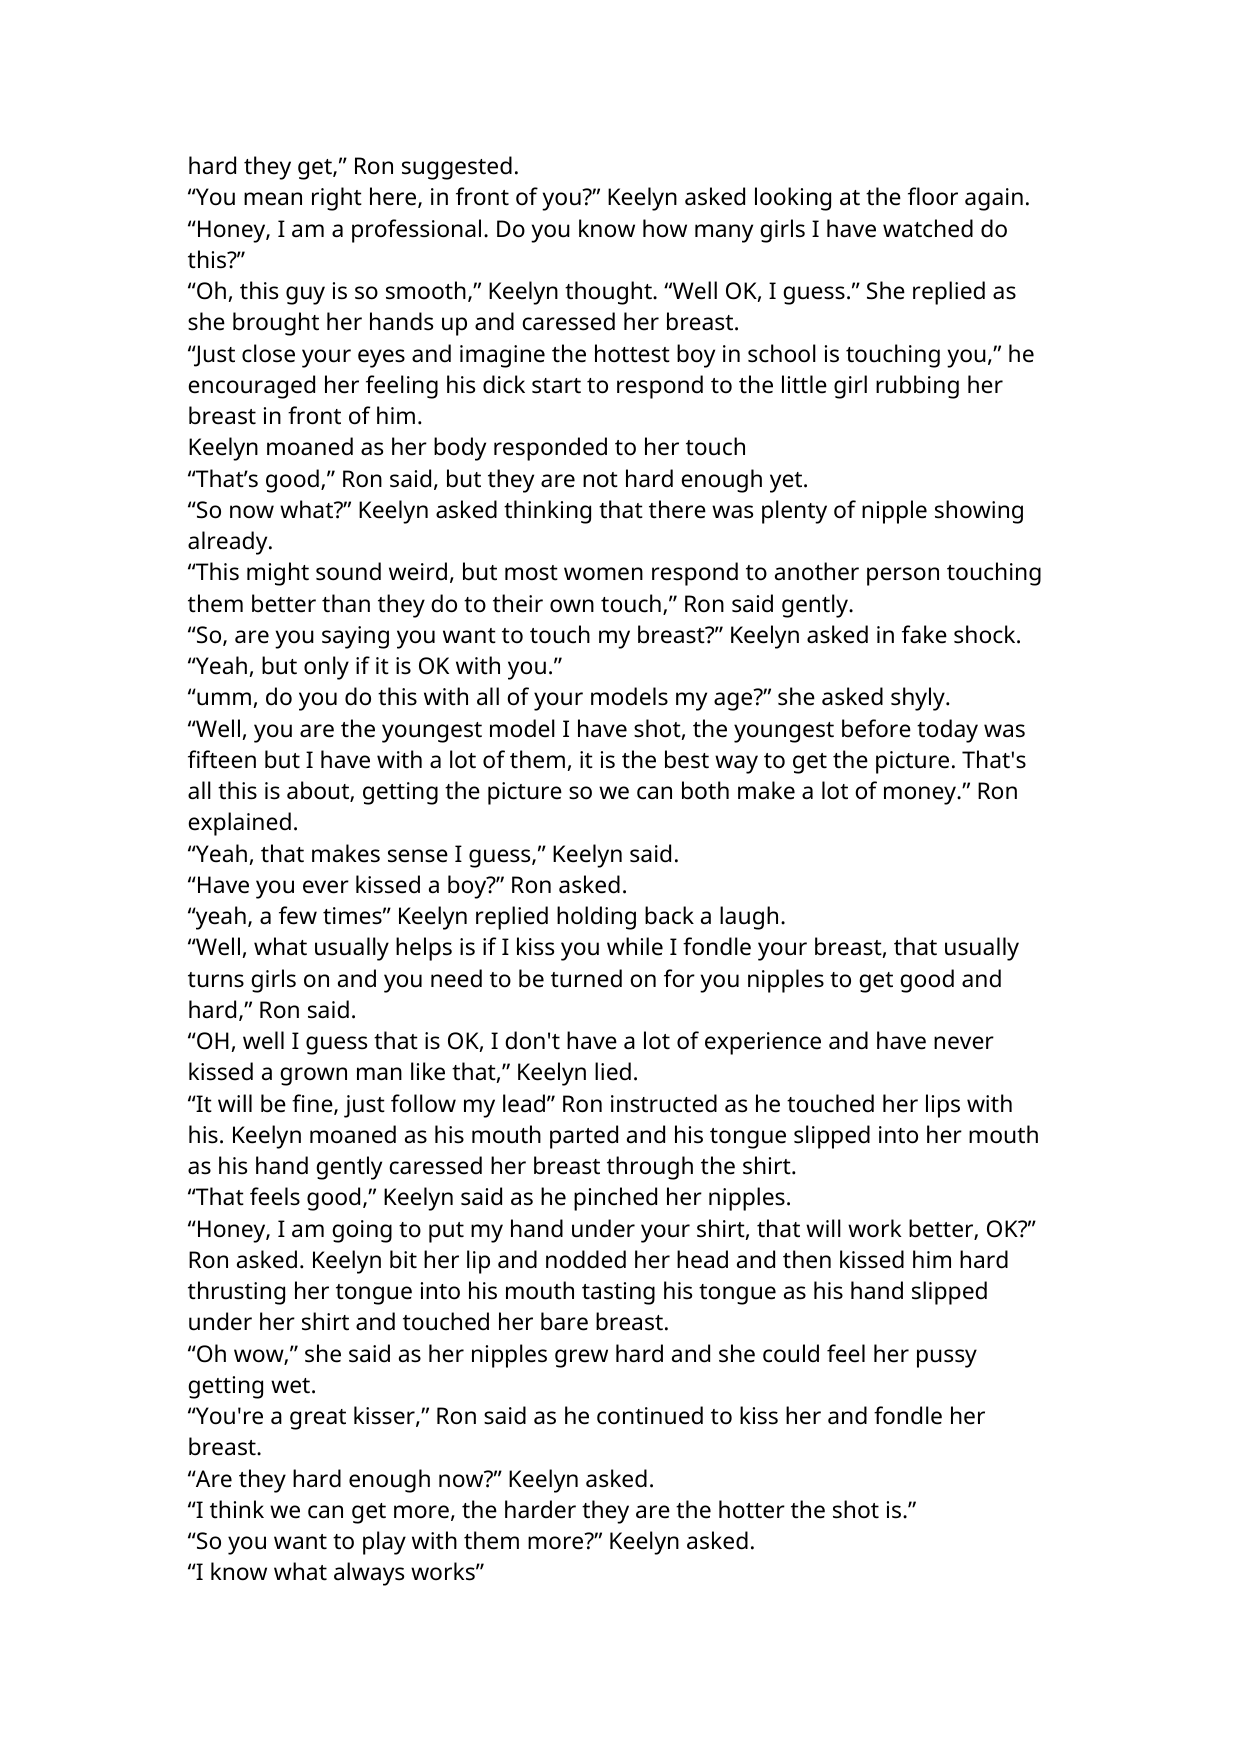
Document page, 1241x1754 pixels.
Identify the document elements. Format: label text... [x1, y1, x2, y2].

text “That feels good,” Keelyn said as he pinched her nipples. [187, 1181, 1053, 1212]
text “So now what?” Keelyn asked thinking that there was plenty of nipple showing already. [187, 494, 1053, 556]
text “Well, you are the youngest model I have shot, the youngest before today was fifteen but I have with a lot of them, it is the best way to get the picture. That's all this is about, getting the picture so we can both make a lot of money.” Ron explained. [187, 712, 1053, 837]
text “So you want to play with them more?” Keelyn asked. [187, 1525, 1053, 1556]
text “Honey, I am a professional. Do you know how many girls I have watched do this?” [187, 212, 1053, 275]
text “Just close your eyes and imagine the hottest boy in school is touching you,” he encouraged her feeling his dick start to respond to the little girl rubbing her breast in front of him. [187, 337, 1053, 431]
text “I think we can get more, the harder they are the hotter the shot is.” [187, 1494, 1053, 1525]
text “It will be fine, just follow my lead” Ron instructed as he touched her lips with his. Keelyn moaned as his mouth parted and his tongue slipped into her mouth as his hand gently caressed her breast through the shirt. [187, 1087, 1053, 1181]
text “Oh wow,” she said as her nipples grew hard and she could feel her pussy getting wet. [187, 1337, 1053, 1400]
text “Oh, this guy is so smooth,” Keelyn thought. “Well OK, I guess.” She replied as she brought her hands up and caressed her breast. [187, 275, 1053, 337]
text “OH, well I guess that is OK, I don't have a lot of experience and have never kissed a grown man like that,” Keelyn lied. [187, 1025, 1053, 1087]
text “yeah, a few times” Keelyn replied holding back a laugh. [187, 900, 1053, 931]
text “Yeah, that makes sense I guess,” Keelyn said. [187, 837, 1053, 869]
text “This might sound weird, but most women respond to another person touching them better than they do to their own touch,” Ron said gently. [187, 556, 1053, 619]
text “Honey, I am going to put my hand under your shirt, that will work better, OK?” Ron asked. Keelyn bit her lip and nodded her head and then kissed him hard thrusting her tongue into his mouth tasting his tongue as his hand slipped under her shirt and touched her bare breast. [187, 1212, 1053, 1337]
text Keelyn moaned as her body responded to her touch [187, 431, 1053, 462]
text “So, are you saying you want to touch my breast?” Keelyn asked in fake shock. [187, 619, 1053, 650]
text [187, 150, 1053, 181]
text “Have you ever kissed a boy?” Ron asked. [187, 869, 1053, 900]
text “That’s good,” Ron said, but they are not hard enough yet. [187, 462, 1053, 494]
text “Well, what usually helps is if I kiss you while I fondle your breast, that usually turns girls on and you need to be turned on for you nipples to get good and hard,” Ron said. [187, 931, 1053, 1025]
text “You're a great kisser,” Ron said as he continued to kiss her and fondle her breast. [187, 1400, 1053, 1462]
text “umm, do you do this with all of your models my age?” she asked shyly. [187, 681, 1053, 712]
text “Are they hard enough now?” Keelyn asked. [187, 1462, 1053, 1494]
text “Yeah, but only if it is OK with you.” [187, 650, 1053, 681]
text “I know what always works” [187, 1556, 1053, 1587]
text “You mean right here, in front of you?” Keelyn asked looking at the floor again. [187, 181, 1053, 212]
